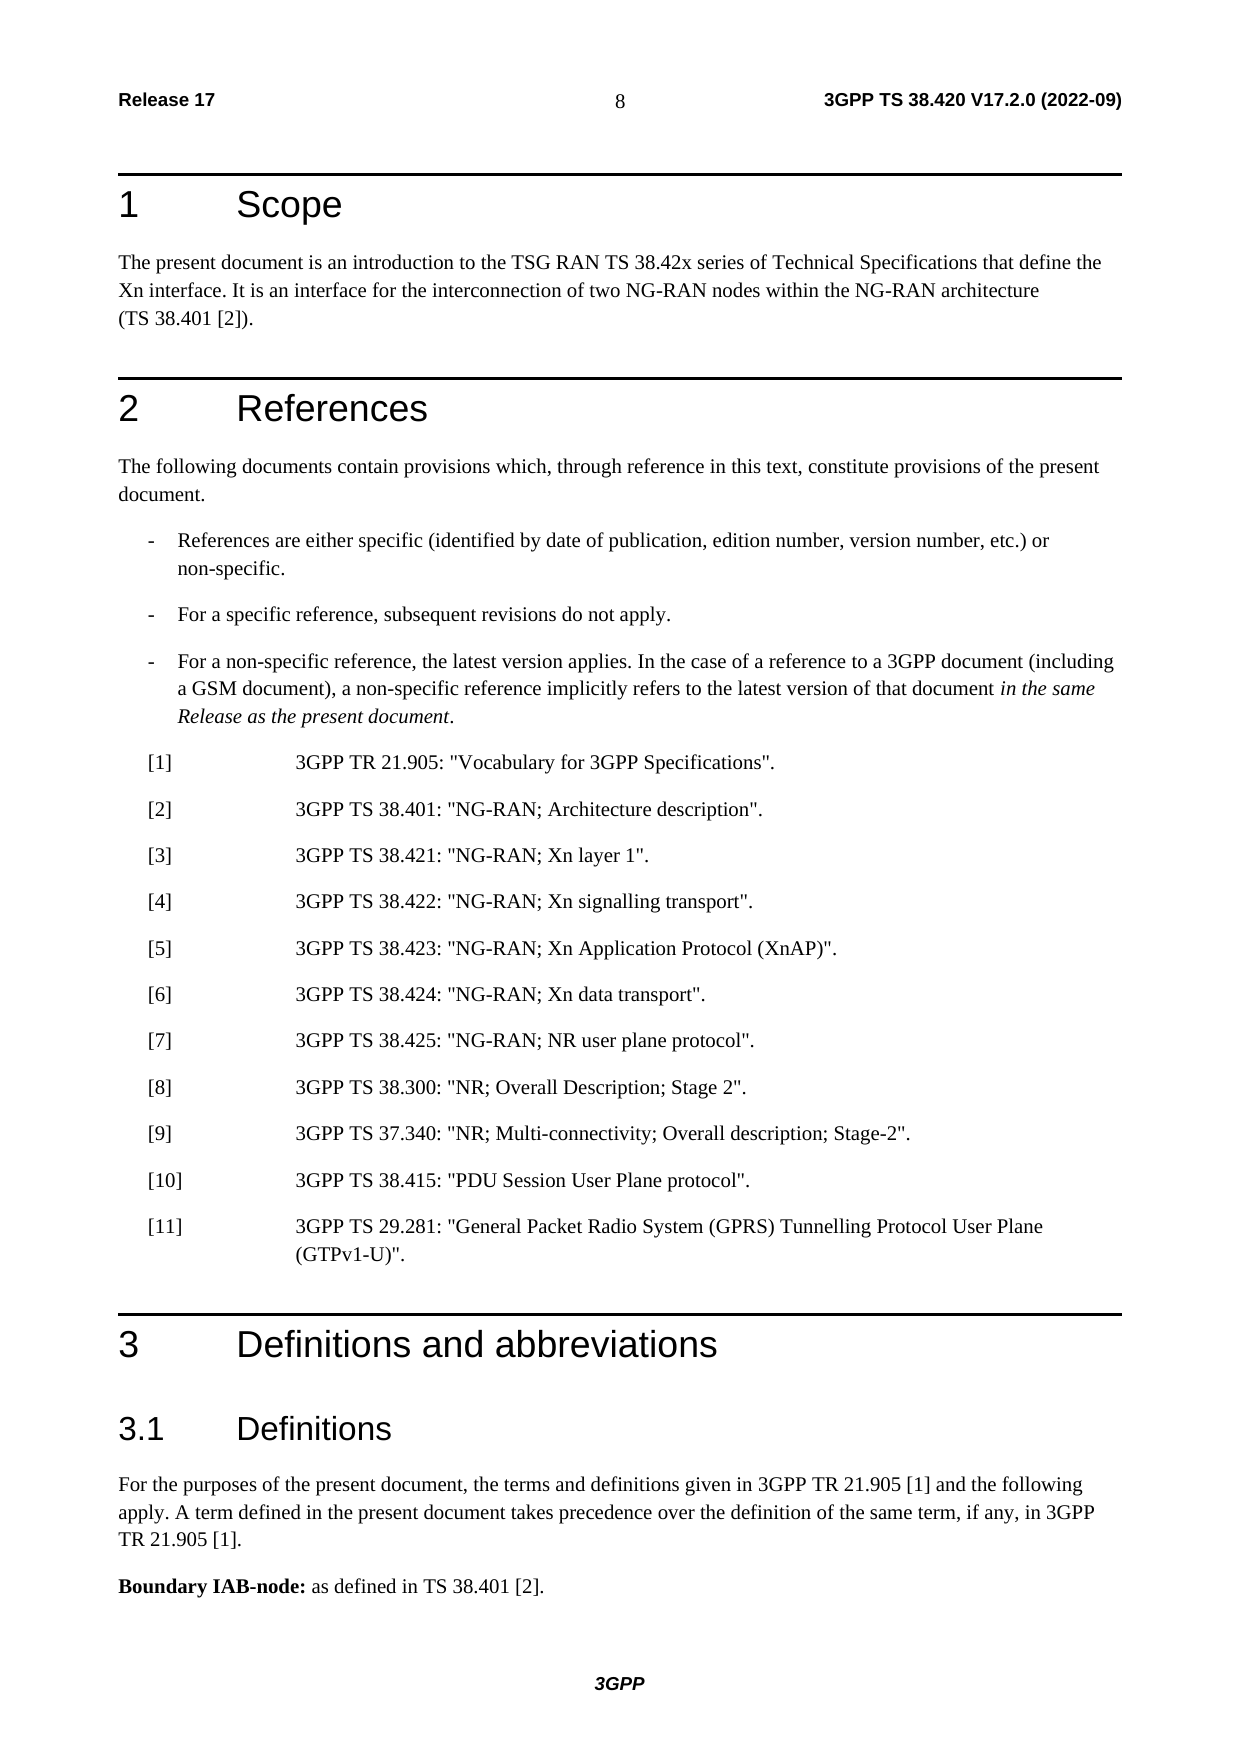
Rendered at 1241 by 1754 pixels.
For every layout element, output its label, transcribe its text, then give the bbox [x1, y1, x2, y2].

text Boundary IAB-node: as defined in TS 38.401 [2]. [118, 1574, 1122, 1598]
text The present document is an introduction to the TSG RAN TS 38.42x series of Technical Specifications that define the Xn interface. It is an interface for the interconnection of two NG-RAN nodes within the NG-RAN architecture (TS 38.401 [2]). [118, 250, 1122, 329]
text [1] 3GPP TR 21.905: "Vocabulary for 3GPP Specifications". [148, 750, 1122, 774]
text [2] 3GPP TS 38.401: "NG-RAN; Architecture description". [148, 797, 1122, 821]
text [6] 3GPP TS 38.424: "NG-RAN; Xn data transport". [148, 982, 1122, 1006]
text [5] 3GPP TS 38.423: "NG-RAN; Xn Application Protocol (XnAP)". [148, 936, 1122, 960]
text [4] 3GPP TS 38.422: "NG-RAN; Xn signalling transport". [148, 889, 1122, 913]
text [7] 3GPP TS 38.425: "NG-RAN; NR user plane protocol". [148, 1028, 1122, 1052]
text For the purposes of the present document, the terms and definitions given in 3GPP TR 21.905 [1] and the following apply. A term defined in the present document takes precedence over the definition of the same term, if any, in 3GPP TR 21.905 [1]. [118, 1472, 1122, 1551]
text [3] 3GPP TS 38.421: "NG-RAN; Xn layer 1". [148, 843, 1122, 867]
text [11] 3GPP TS 29.281: "General Packet Radio System (GPRS) Tunnelling Protocol User Plane (GTPv1-U)". [148, 1214, 1122, 1266]
text [8] 3GPP TS 38.300: "NR; Overall Description; Stage 2". [148, 1075, 1122, 1099]
text [10] 3GPP TS 38.415: "PDU Session User Plane protocol". [148, 1167, 1122, 1192]
subtitle 3.1 Definitions [118, 1409, 1122, 1448]
text - References are either specific (identified by date of publication, edition number, version number, etc.) or non-specific. [148, 528, 1122, 580]
subtitle 2 References [118, 380, 1122, 429]
text - For a specific reference, subsequent revisions do not apply. [148, 602, 1122, 626]
text [9] 3GPP TS 37.340: "NR; Multi-connectivity; Overall description; Stage-2". [148, 1121, 1122, 1145]
text - For a non-specific reference, the latest version applies. In the case of a reference to a 3GPP document (including a GSM document), a non-specific reference implicitly refers to the latest version of that document in the same Release as the present document. [148, 649, 1122, 728]
subtitle 3 Definitions and abbreviations [118, 1316, 1122, 1365]
subtitle 1 Scope [118, 176, 1122, 225]
text The following documents contain provisions which, through reference in this text, constitute provisions of the present document. [118, 454, 1122, 506]
